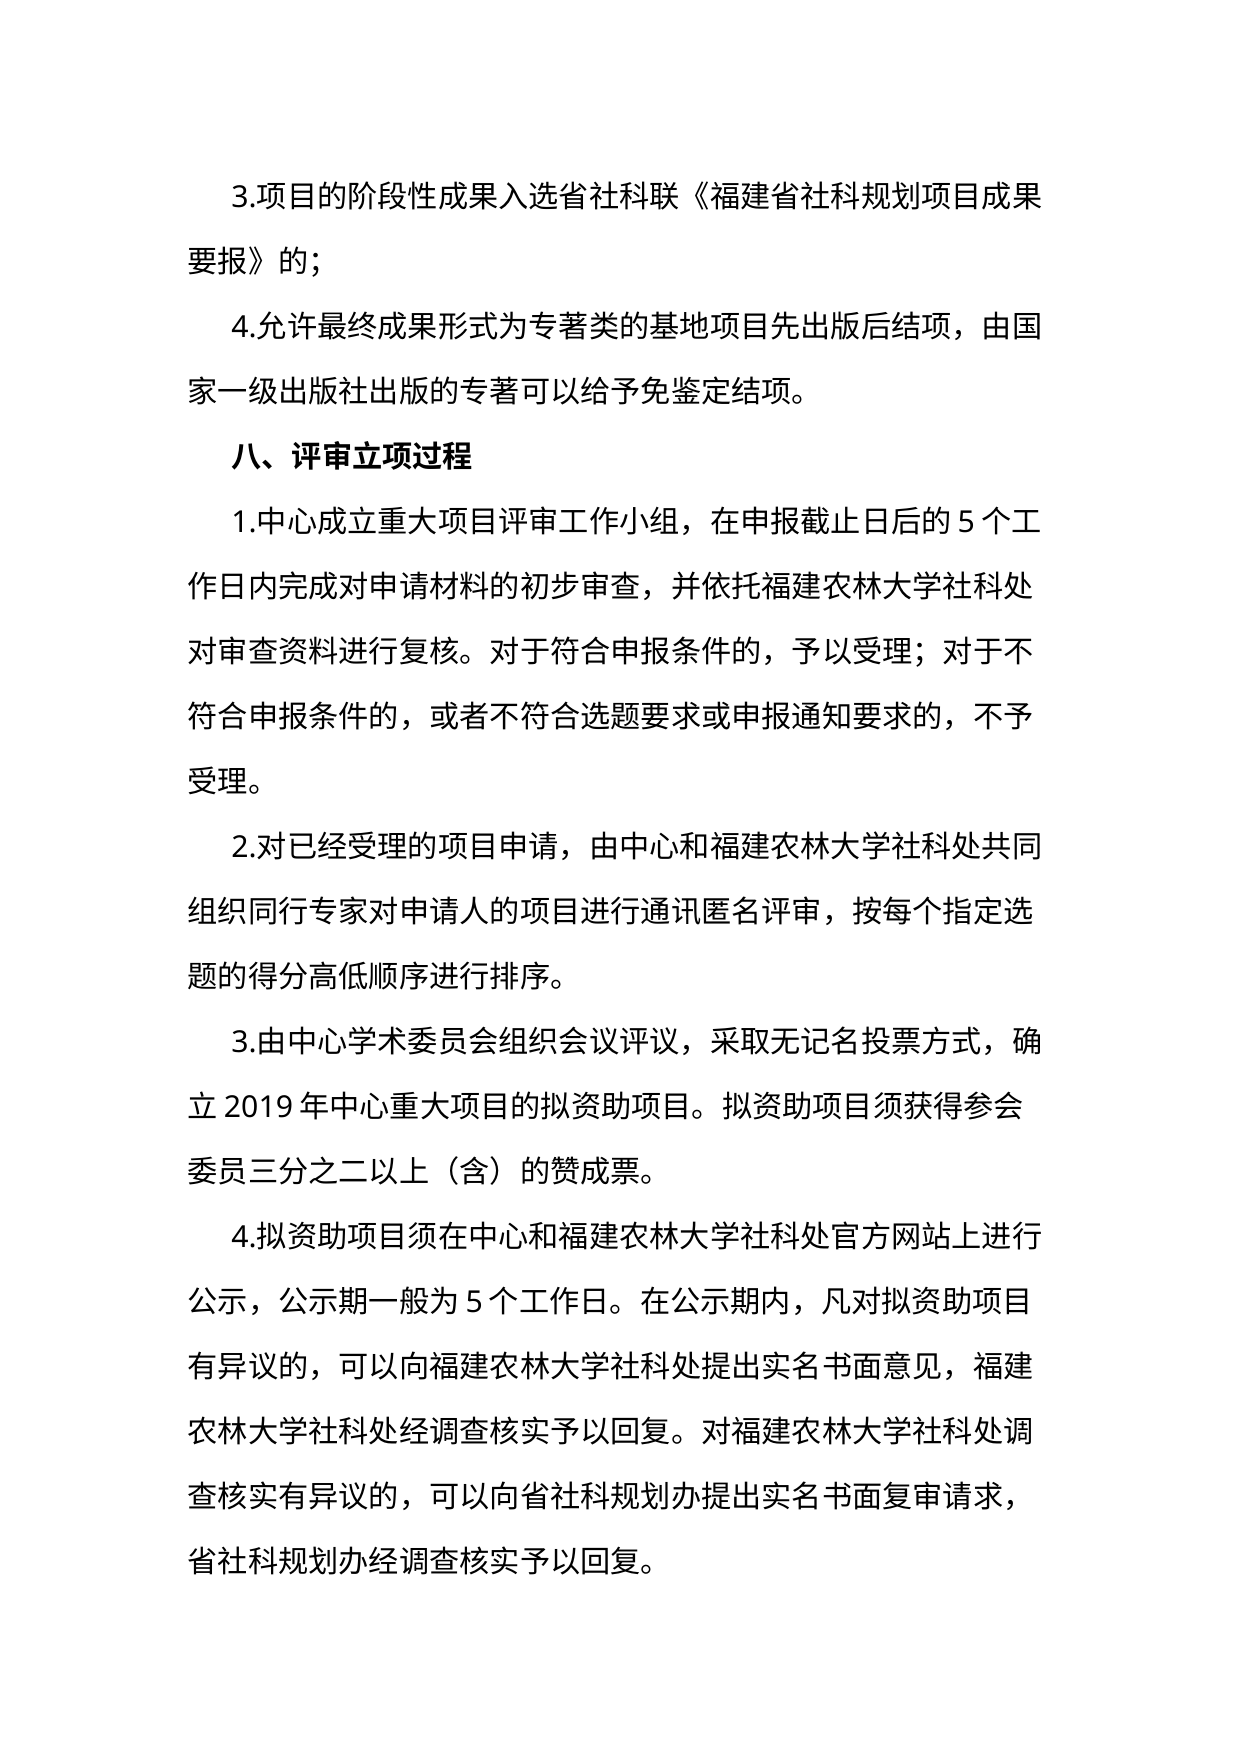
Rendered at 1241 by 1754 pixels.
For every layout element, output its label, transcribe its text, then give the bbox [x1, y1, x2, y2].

text 3.项目的阶段性成果入选省社科联《福建省社科规划项目成果要报》的； [187, 162, 1053, 292]
text 4.拟资助项目须在中心和福建农林大学社科处官方网站上进行公示，公示期一般为5个工作日。在公示期内，凡对拟资助项目有异议的，可以向福建农林大学社科处提出实名书面意见，福建农林大学社科处经调查核实予以回复。对福建农林大学社科处调查核实有异议的，可以向省社科规划办提出实名书面复审请求，省社科规划办经调查核实予以回复。 [187, 1202, 1053, 1592]
text 4.允许最终成果形式为专著类的基地项目先出版后结项，由国家一级出版社出版的专著可以给予免鉴定结项。 [187, 292, 1053, 422]
text 2.对已经受理的项目申请，由中心和福建农林大学社科处共同组织同行专家对申请人的项目进行通讯匿名评审，按每个指定选题的得分高低顺序进行排序。 [187, 812, 1053, 1007]
text 1.中心成立重大项目评审工作小组，在申报截止日后的5个工作日内完成对申请材料的初步审查，并依托福建农林大学社科处对审查资料进行复核。对于符合申报条件的，予以受理；对于不符合申报条件的，或者不符合选题要求或申报通知要求的，不予受理。 [187, 487, 1053, 812]
text 八、评审立项过程 [187, 422, 1053, 487]
text 3.由中心学术委员会组织会议评议，采取无记名投票方式，确立2019年中心重大项目的拟资助项目。拟资助项目须获得参会委员三分之二以上（含）的赞成票。 [187, 1007, 1053, 1202]
